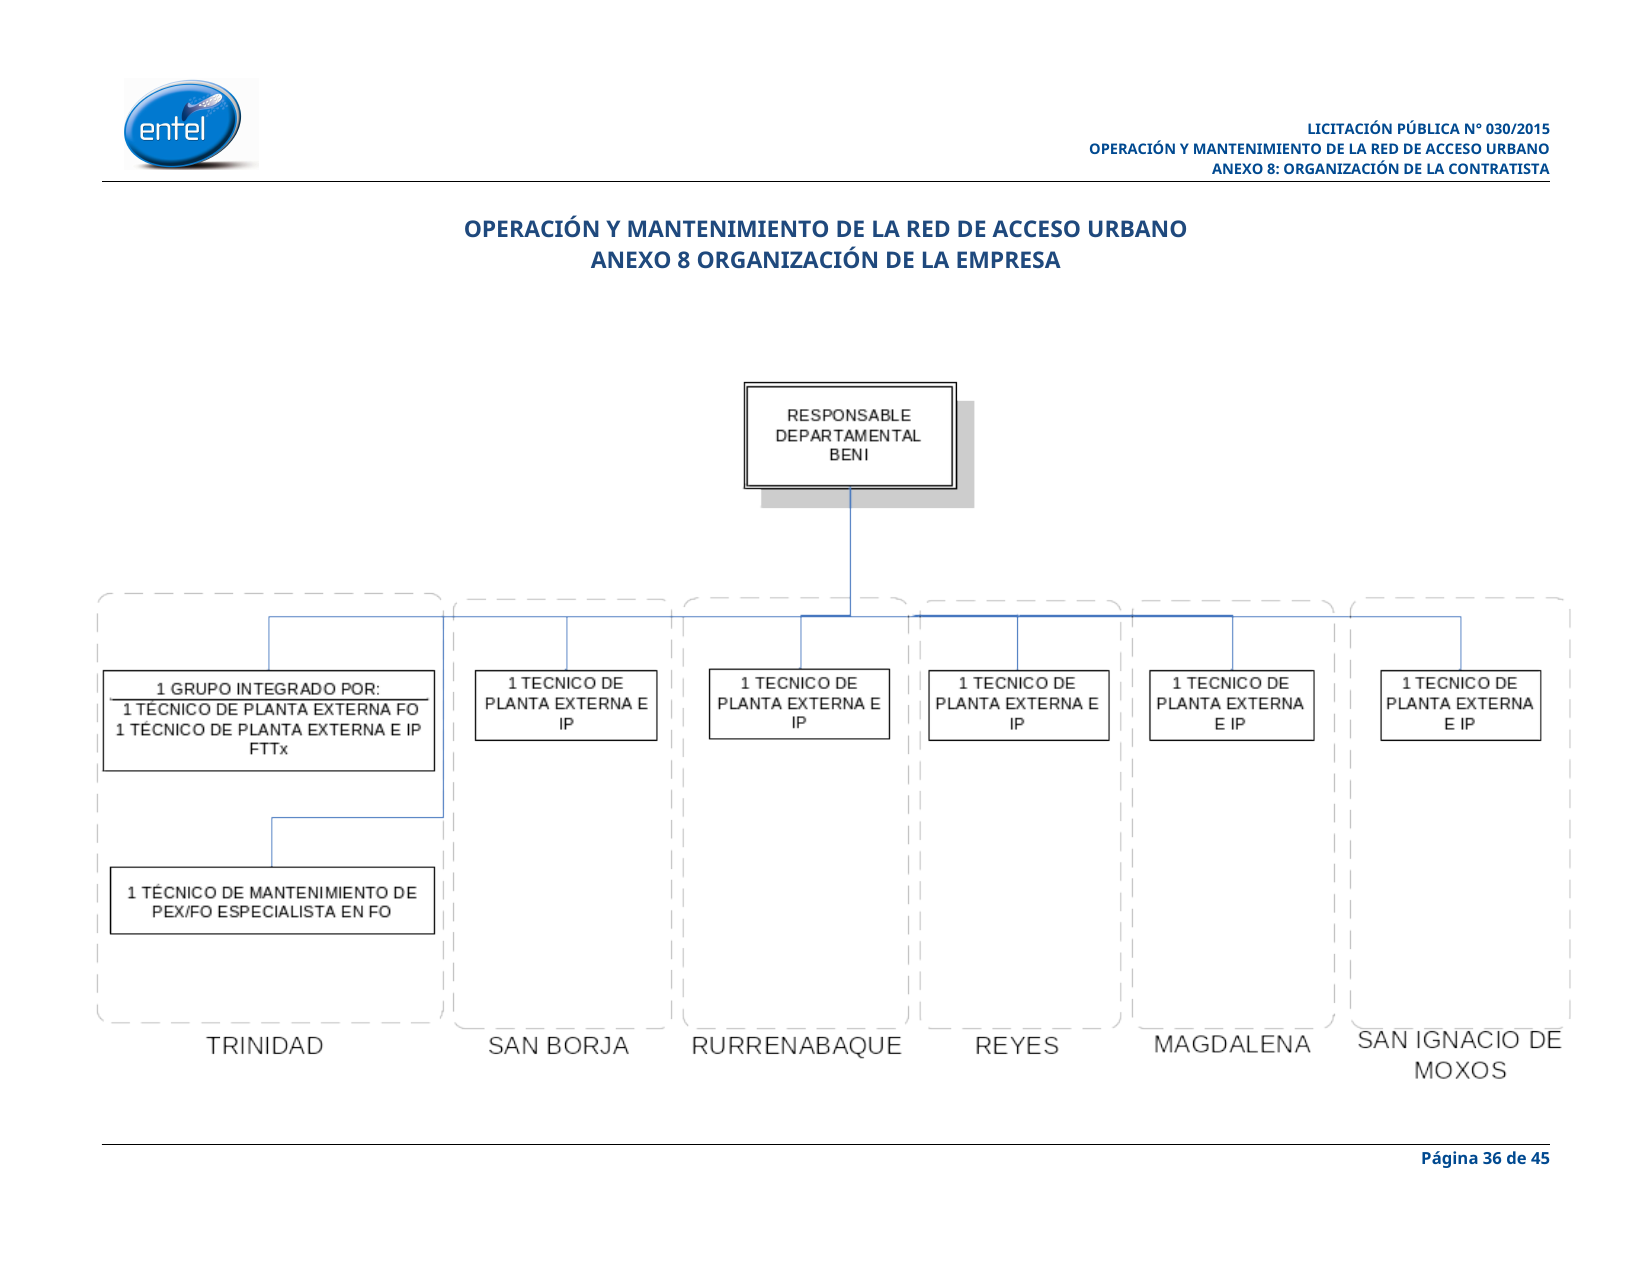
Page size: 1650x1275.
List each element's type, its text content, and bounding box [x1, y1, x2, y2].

text ANEXO 8 ORGANIZACIÓN DE LA EMPRESA [102, 244, 1550, 275]
picture [123, 78, 259, 170]
text OPERACIÓN Y MANTENIMIENTO DE LA RED DE ACCESO URBANO [102, 213, 1550, 244]
